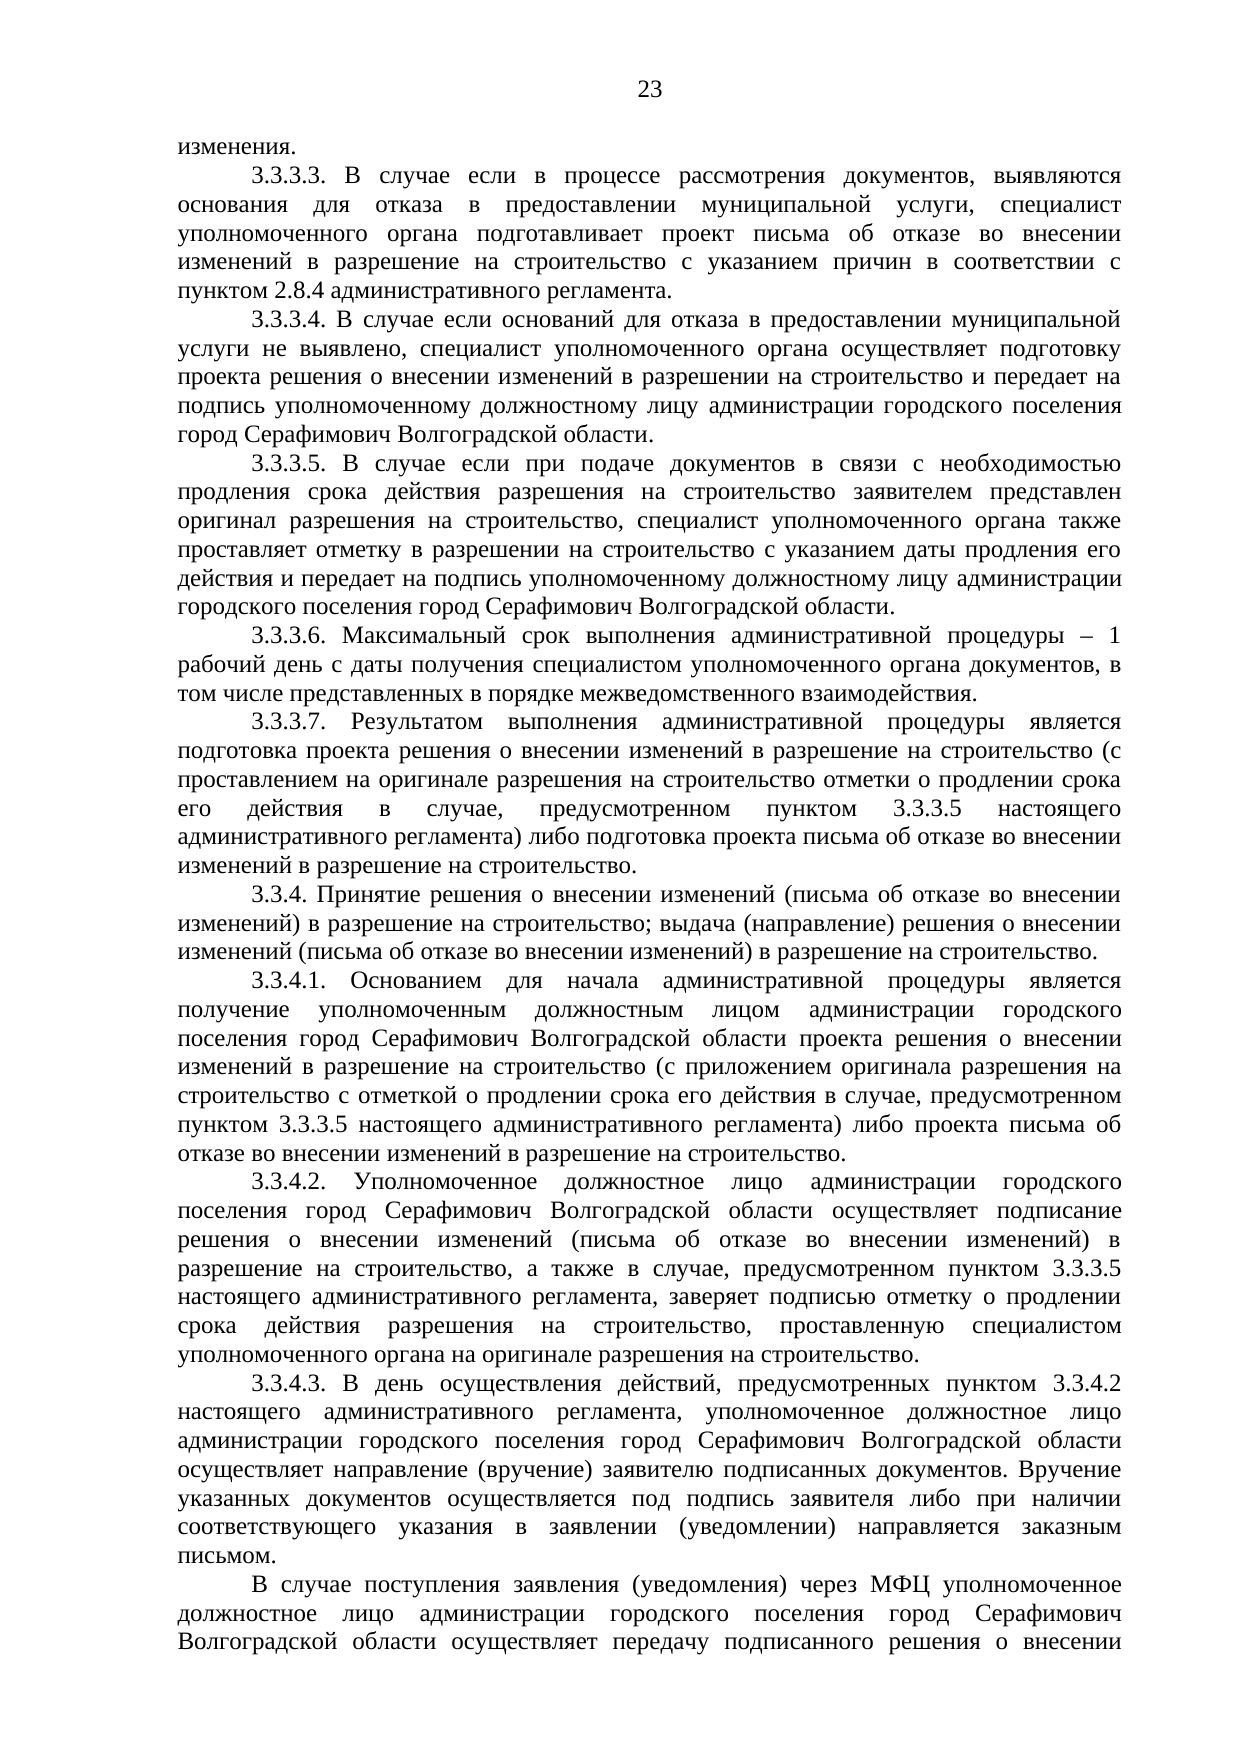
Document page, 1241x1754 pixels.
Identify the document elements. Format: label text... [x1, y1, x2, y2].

text 3.3.3.3. В случае если в процессе рассмотрения документов, выявляются основания для отказа в предоставлении муниципальной услуги, специалист уполномоченного органа подготавливает проект письма об отказе во внесении изменений в разрешение на строительство с указанием причин в соответствии с пунктом 2.8.4 административного регламента. [177, 160, 1122, 304]
text 3.3.3.4. В случае если оснований для отказа в предоставлении муниципальной услуги не выявлено, специалист уполномоченного органа осуществляет подготовку проекта решения о внесении изменений в разрешении на строительство и передает на подпись уполномоченному должностному лицу администрации городского поселения город Серафимович Волгоградской области. [177, 304, 1122, 448]
text 3.3.3.7. Результатом выполнения административной процедуры является подготовка проекта решения о внесении изменений в разрешение на строительство (с проставлением на оригинале разрешения на строительство отметки о продлении срока его действия в случае, предусмотренном пунктом 3.3.3.5 настоящего административного регламента) либо подготовка проекта письма об отказе во внесении изменений в разрешение на строительство. [177, 706, 1122, 879]
text 3.3.3.5. В случае если при подаче документов в связи с необходимостью продления срока действия разрешения на строительство заявителем представлен оригинал разрешения на строительство, специалист уполномоченного органа также проставляет отметку в разрешении на строительство с указанием даты продления его действия и передает на подпись уполномоченному должностному лицу администрации городского поселения город Серафимович Волгоградской области. [177, 448, 1122, 620]
text 3.3.4.3. В день осуществления действий, предусмотренных пунктом 3.3.4.2 настоящего административного регламента, уполномоченное должностное лицо администрации городского поселения город Серафимович Волгоградской области осуществляет направление (вручение) заявителю подписанных документов. Вручение указанных документов осуществляется под подпись заявителя либо при наличии соответствующего указания в заявлении (уведомлении) направляется заказным письмом. [177, 1368, 1122, 1569]
text 3.3.4.1. Основанием для начала административной процедуры является получение уполномоченным должностным лицом администрации городского поселения город Серафимович Волгоградской области проекта решения о внесении изменений в разрешение на строительство (с приложением оригинала разрешения на строительство с отметкой о продлении срока его действия в случае, предусмотренном пунктом 3.3.3.5 настоящего административного регламента) либо проекта письма об отказе во внесении изменений в разрешение на строительство. [177, 965, 1122, 1166]
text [177, 131, 1122, 160]
text 3.3.3.6. Максимальный срок выполнения административной процедуры – 1 рабочий день с даты получения специалистом уполномоченного органа документов, в том числе представленных в порядке межведомственного взаимодействия. [177, 620, 1122, 706]
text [177, 1569, 1122, 1655]
text 3.3.4. Принятие решения о внесении изменений (письма об отказе во внесении изменений) в разрешение на строительство; выдача (направление) решения о внесении изменений (письма об отказе во внесении изменений) в разрешение на строительство. [177, 879, 1122, 965]
text 3.3.4.2. Уполномоченное должностное лицо администрации городского поселения город Серафимович Волгоградской области осуществляет подписание решения о внесении изменений (письма об отказе во внесении изменений) в разрешение на строительство, а также в случае, предусмотренном пунктом 3.3.3.5 настоящего административного регламента, заверяет подписью отметку о продлении срока действия разрешения на строительство, проставленную специалистом уполномоченного органа на оригинале разрешения на строительство. [177, 1166, 1122, 1368]
